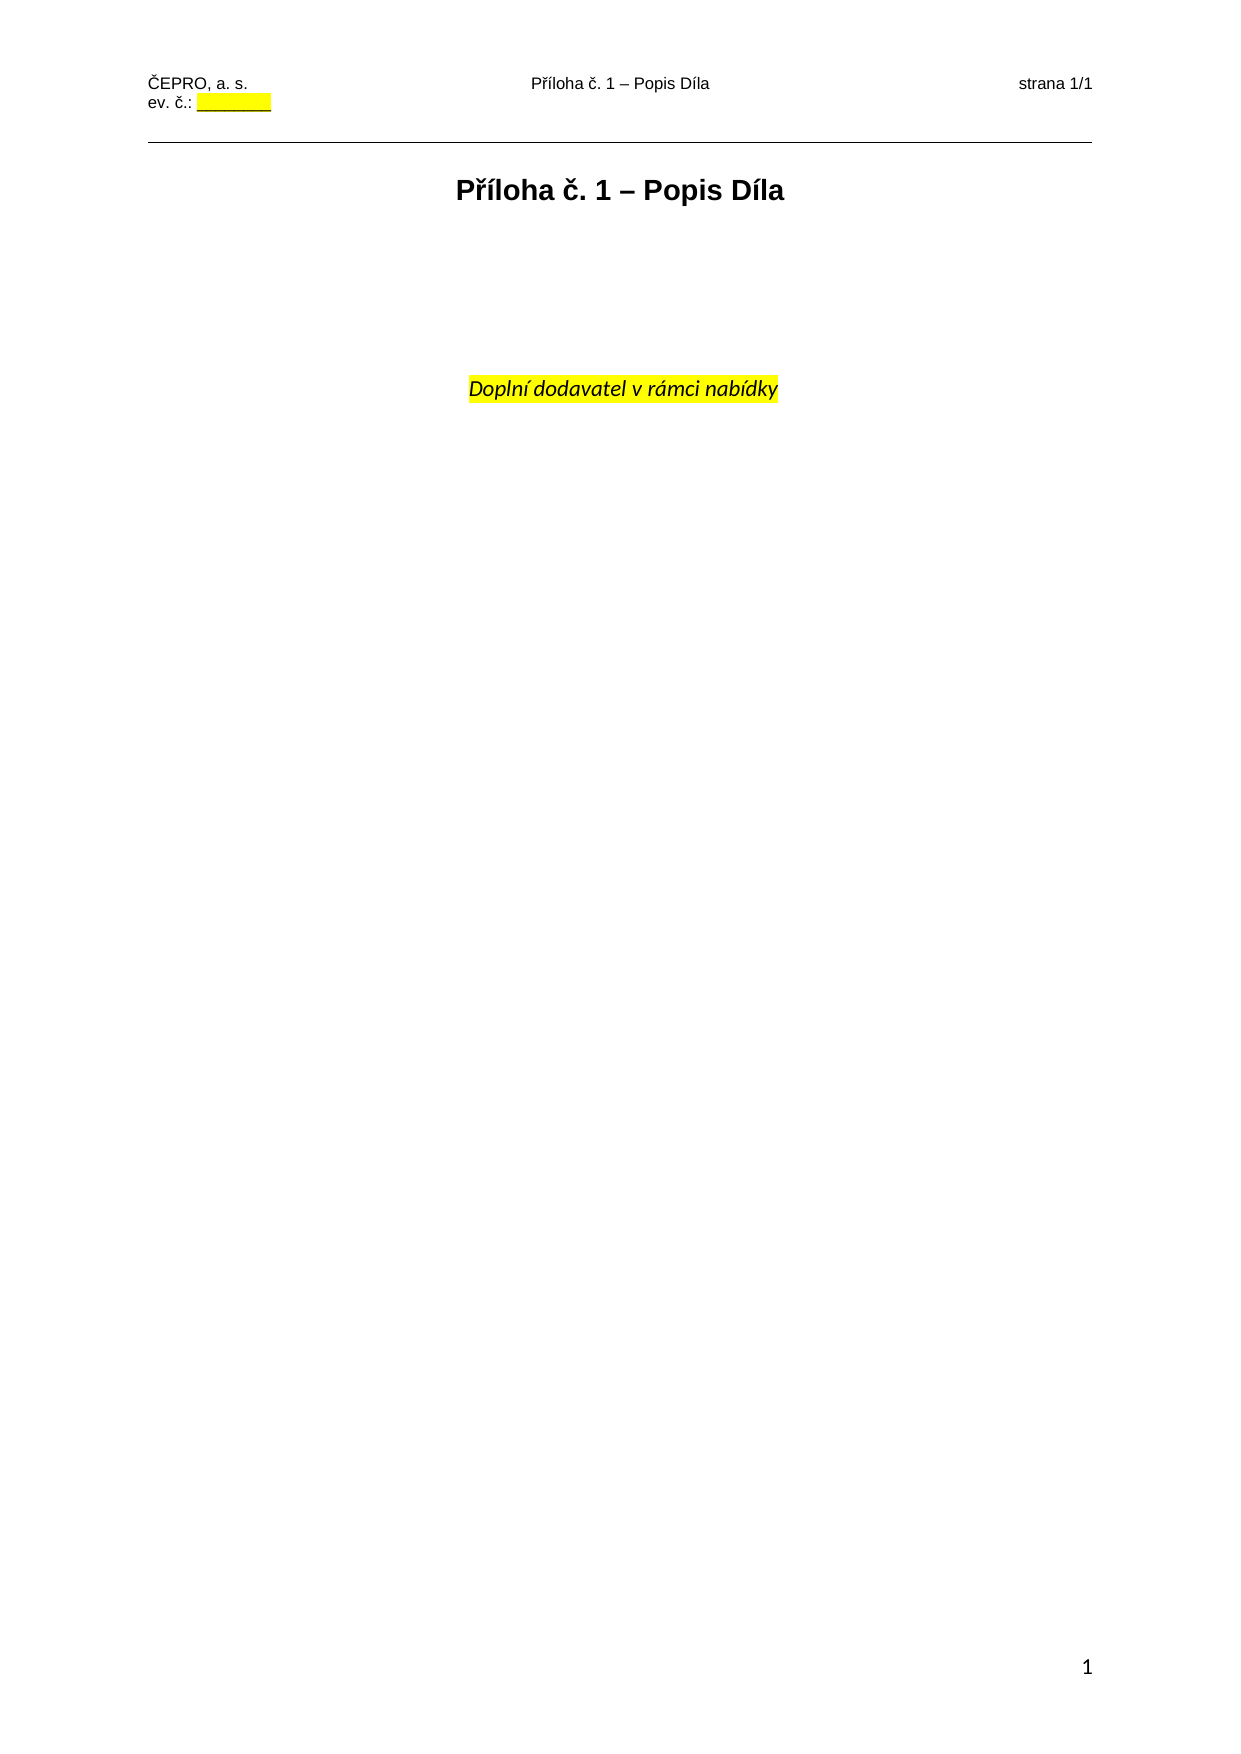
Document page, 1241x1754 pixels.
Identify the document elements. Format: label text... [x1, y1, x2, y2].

text Příloha č. 1 – Popis Díla [148, 173, 1092, 206]
text Doplní dodavatel v rámci nabídky [148, 374, 1092, 403]
